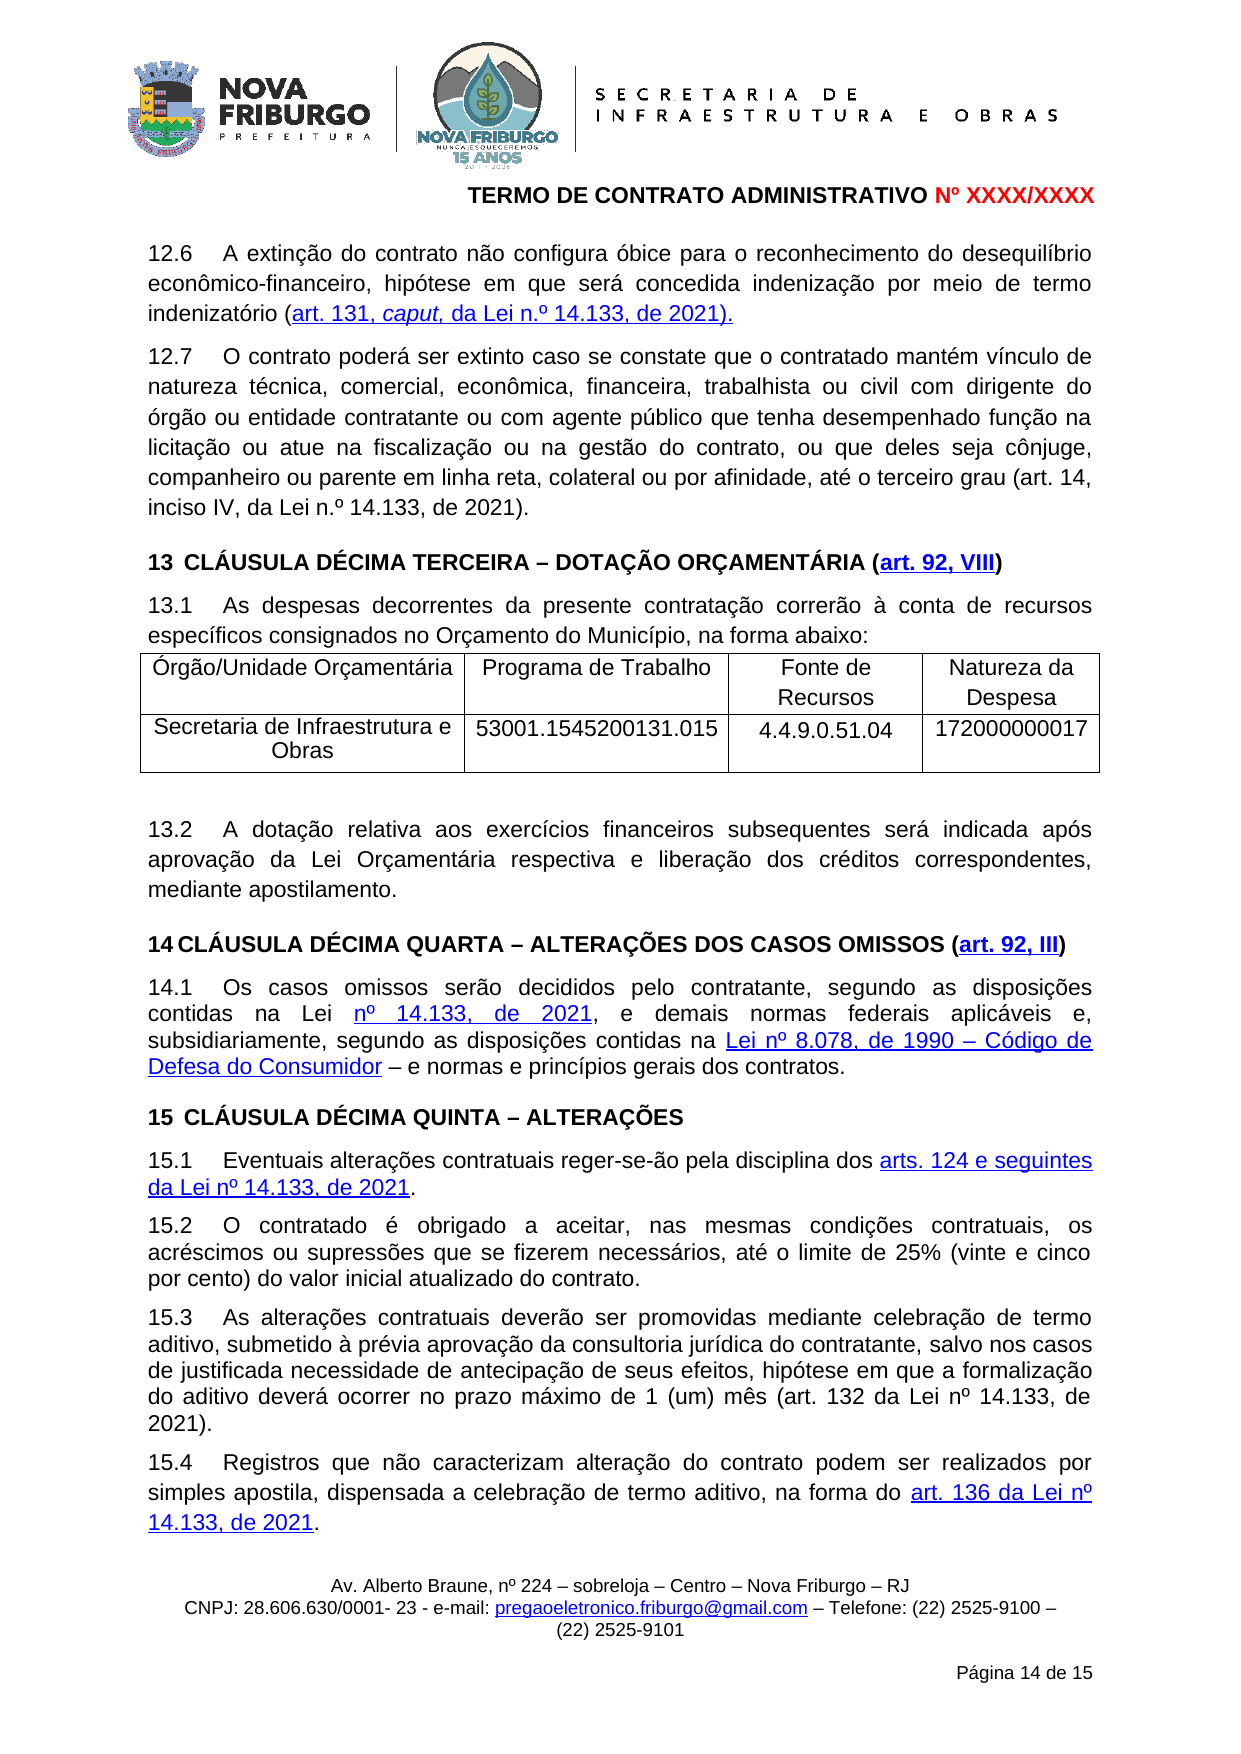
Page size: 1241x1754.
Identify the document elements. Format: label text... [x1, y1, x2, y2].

list A dotação relativa aos exercícios financeiros subsequentes será indicada após aprovação da Lei Orçamentária respectiva e liberação dos créditos correspondentes, mediante apostilamento. [148, 816, 1092, 902]
table_cell 172000000017 [923, 715, 1099, 772]
list Eventuais alterações contratuais reger-se-ão pela disciplina dos arts. 124 e seguintes da Lei nº 14.133, de 2021. [148, 1147, 1092, 1200]
list CLÁUSULA DÉCIMA QUARTA – ALTERAÇÕES DOS CASOS OMISSOS (art. 92, III) [148, 931, 1092, 957]
list CLÁUSULA DÉCIMA QUINTA – ALTERAÇÕES [148, 1104, 1092, 1131]
list CLÁUSULA DÉCIMA TERCEIRA – DOTAÇÃO ORÇAMENTÁRIA (art. 92, VIII) [148, 549, 1092, 576]
picture [103, 29, 1103, 183]
list As alterações contratuais deverão ser promovidas mediante celebração de termo aditivo, submetido à prévia aprovação da consultoria jurídica do contratante, salvo nos casos de justificada necessidade de antecipação de seus efeitos, hipótese em que a formalização do aditivo deverá ocorrer no prazo máximo de 1 (um) mês (art. 132 da Lei nº 14.133, de 2021). [148, 1304, 1092, 1436]
list O contrato poderá ser extinto caso se constate que o contratado mantém vínculo de natureza técnica, comercial, econômica, financeira, trabalhista ou civil com dirigente do órgão ou entidade contratante ou com agente público que tenha desempenhado função na licitação ou atue na fiscalização ou na gestão do contrato, ou que deles seja cônjuge, companheiro ou parente em linha reta, colateral ou por afinidade, até o terceiro grau (art. 14, inciso IV, da Lei n.º 14.133, de 2021). [148, 343, 1092, 521]
table_header Fonte de Recursos [729, 654, 922, 714]
table_cell 53001.1545200131.015 [465, 715, 728, 772]
table_header Natureza da Despesa [923, 654, 1099, 714]
table_cell Secretaria de Infraestrutura e Obras [141, 715, 464, 772]
list Registros que não caracterizam alteração do contrato podem ser realizados por simples apostila, dispensada a celebração de termo aditivo, na forma do art. 136 da Lei nº 14.133, de 2021. [148, 1448, 1092, 1535]
table_header Programa de Trabalho [465, 654, 728, 714]
table_header Órgão/Unidade Orçamentária [141, 654, 464, 714]
list Os casos omissos serão decididos pelo contratante, segundo as disposições contidas na Lei nº 14.133, de 2021, e demais normas federais aplicáveis e, subsidiariamente, segundo as disposições contidas na Lei nº 8.078, de 1990 – Código de Defesa do Consumidor – e normas e princípios gerais dos contratos. [148, 974, 1092, 1079]
list O contratado é obrigado a aceitar, nas mesmas condições contratuais, os acréscimos ou supressões que se fizerem necessários, até o limite de 25% (vinte e cinco por cento) do valor inicial atualizado do contrato. [148, 1212, 1092, 1292]
list A extinção do contrato não configura óbice para o reconhecimento do desequilíbrio econômico-financeiro, hipótese em que será concedida indenização por meio de termo indenizatório (art. 131, caput, da Lei n.º 14.133, de 2021). [148, 240, 1092, 327]
table_cell 4.4.9.0.51.04 [729, 715, 922, 772]
list As despesas decorrentes da presente contratação correrão à conta de recursos específicos consignados no Orçamento do Município, na forma abaixo: [148, 592, 1092, 649]
